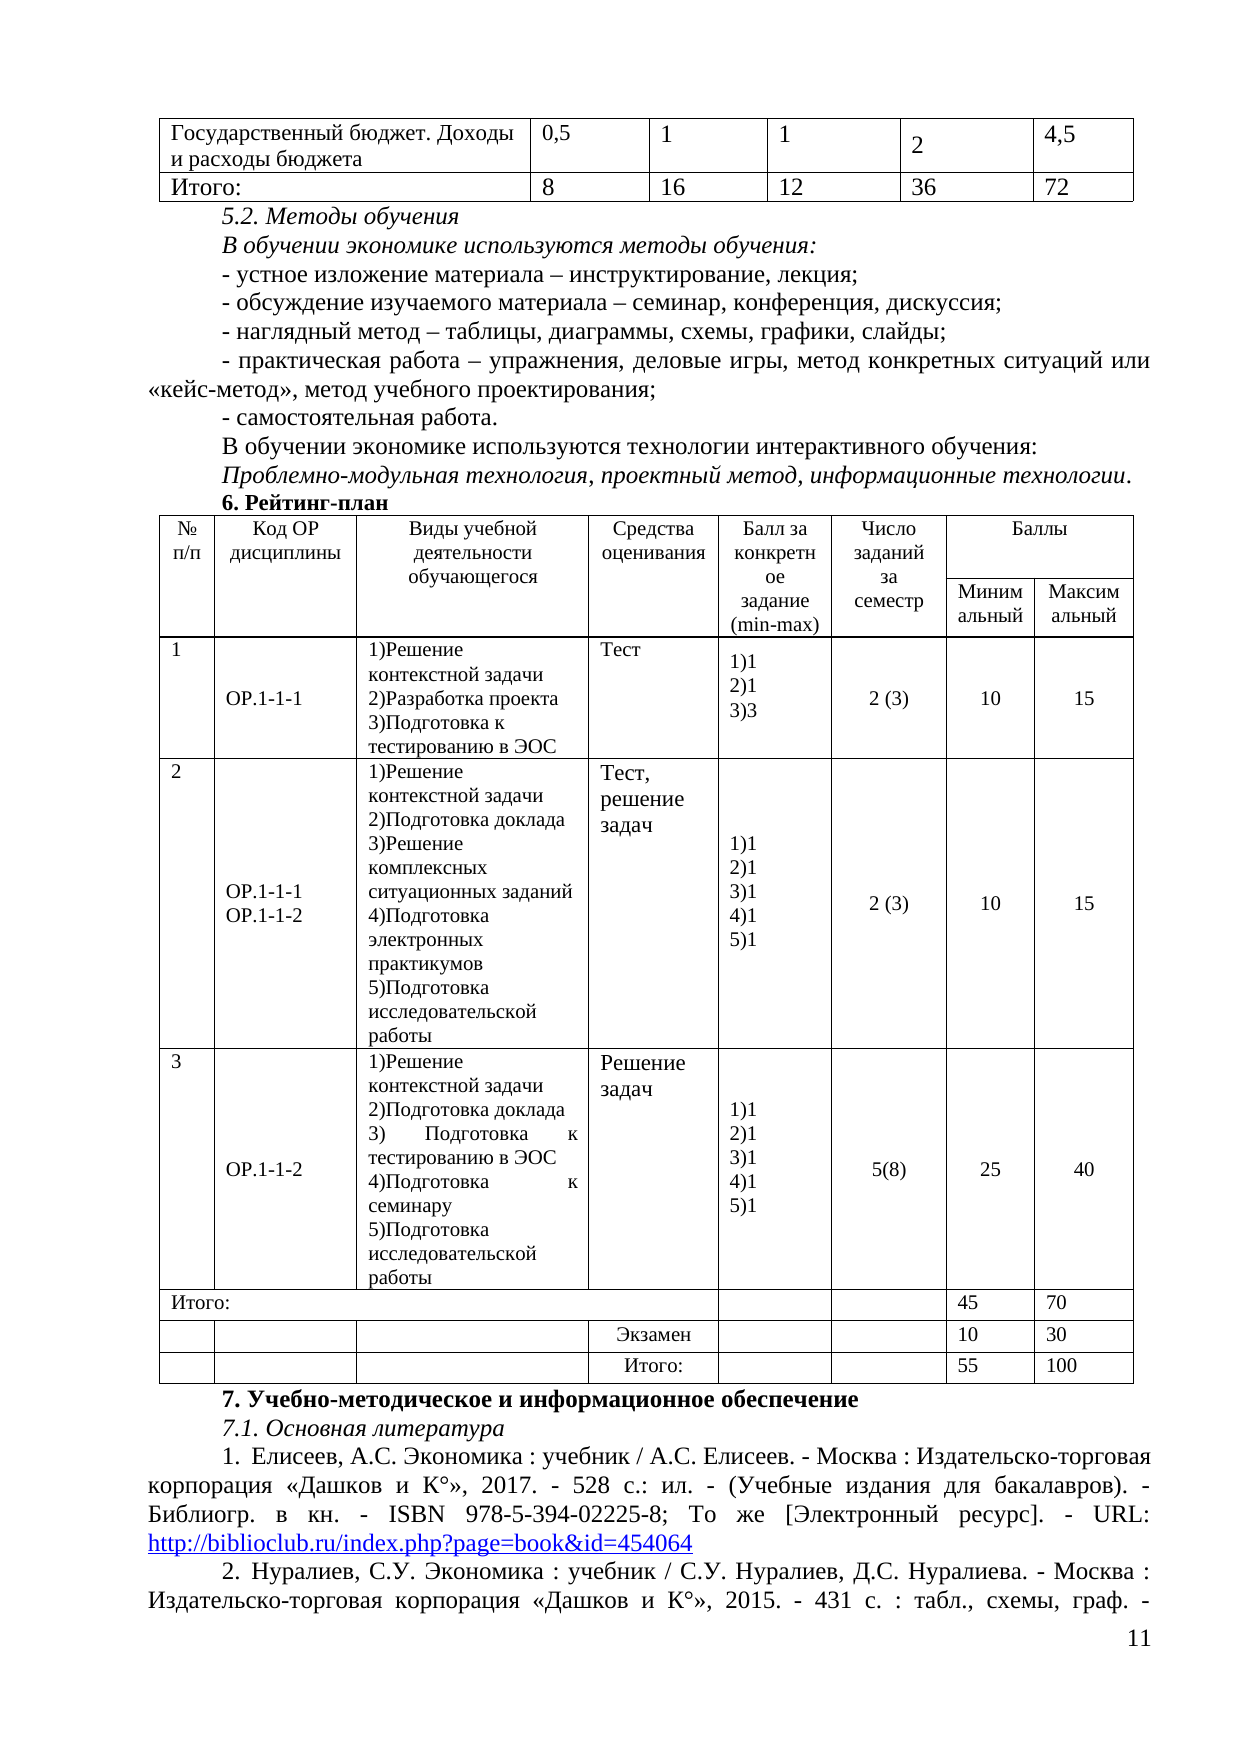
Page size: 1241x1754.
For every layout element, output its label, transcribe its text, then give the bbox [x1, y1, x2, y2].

table_cell ОР.1-1-1 ОР.1-1-2 [215, 759, 356, 1047]
table_cell [832, 1353, 946, 1383]
table_cell 4,5 [1034, 119, 1133, 171]
text Проблемно-модульная технология, проектный метод, информационные технологии. [148, 460, 1152, 489]
table_header Код ОР дисциплины [215, 516, 356, 636]
list Елисеев, А.С. Экономика : учебник / А.С. Елисеев. - Москва : Издательско-торговая корпорация «Дашков и К°», 2017. - 528 с.: ил. - (Учебные издания для бакалавров). - Библиогр. в кн. - ISBN 978-5-394-02225-8; То же [Электронный ресурс]. - URL: http://biblioclub.ru/index.php?page=book&id=454064 [148, 1441, 1152, 1556]
table_cell Решение задач [589, 1049, 718, 1289]
table_cell 1 [768, 119, 900, 171]
table_cell 2 (3) [832, 638, 946, 758]
text 7. Учебно-методическое и информационное обеспечение [148, 1384, 1152, 1413]
table_cell Итого: [160, 1290, 718, 1320]
table_cell [719, 1290, 831, 1320]
table_cell 40 [1035, 1049, 1133, 1289]
text В обучении экономике используются методы обучения: [148, 230, 1152, 259]
table_cell 70 [1035, 1290, 1133, 1320]
table_cell 45 [947, 1290, 1034, 1320]
text В обучении экономике используются технологии интерактивного обучения: [148, 431, 1152, 460]
text - наглядный метод – таблицы, диаграммы, схемы, графики, слайды; [148, 316, 1152, 345]
table_cell [832, 1290, 946, 1320]
table_cell 1 [160, 638, 214, 758]
table_cell 0,5 [531, 119, 649, 171]
table_cell Тест [589, 638, 718, 758]
table_cell Максимальный [1035, 579, 1133, 636]
table_cell [832, 1321, 946, 1352]
table_cell 25 [947, 1049, 1034, 1289]
table_cell 1)1 2)1 3)1 4)1 5)1 [719, 1049, 831, 1289]
table_header Средства оценивания [589, 516, 718, 636]
table_cell 15 [1035, 638, 1133, 758]
table_cell 100 [1035, 1353, 1133, 1383]
table_cell 10 [947, 638, 1034, 758]
table_header Баллы [947, 516, 1133, 577]
table_cell [719, 1353, 831, 1383]
table_cell Экзамен [589, 1321, 718, 1352]
table_cell [357, 1321, 588, 1352]
table_cell 1)1 2)1 3)1 4)1 5)1 [719, 759, 831, 1047]
table_cell 15 [1035, 759, 1133, 1047]
table_cell [719, 1321, 831, 1352]
table_header Число заданий за семестр [832, 516, 946, 636]
table_header Балл за конкретное задание (min-max) [719, 516, 831, 636]
text - самостоятельная работа. [148, 402, 1152, 431]
table_cell 30 [1035, 1321, 1133, 1352]
table_cell 8 [531, 173, 649, 201]
table_header Виды учебной деятельности обучающегося [357, 516, 588, 636]
table_cell 12 [768, 173, 900, 201]
table_cell 1)Решение контекстной задачи 2)Разработка проекта 3)Подготовка к тестированию в ЭОС [357, 638, 588, 758]
table_cell 1)1 2)1 3)3 [719, 638, 831, 758]
table_cell Итого: [589, 1353, 718, 1383]
table_cell Тест, решение задач [589, 759, 718, 1047]
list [148, 1556, 1152, 1614]
table_cell 2 (3) [832, 759, 946, 1047]
table_cell 1 [650, 119, 767, 171]
table_cell 1)Решение контекстной задачи 2)Подготовка доклада 3) Подготовка к тестированию в ЭОС 4)Подготовка к семинару 5)Подготовка исследовательской работы [357, 1049, 588, 1289]
table_cell 1)Решение контекстной задачи 2)Подготовка доклада 3)Решение комплексных ситуационных заданий 4)Подготовка электронных практикумов 5)Подготовка исследовательской работы [357, 759, 588, 1047]
text - устное изложение материала – инструктирование, лекция; [148, 259, 1152, 287]
table_cell 10 [947, 1321, 1034, 1352]
text 5.2. Методы обучения [148, 201, 1152, 230]
table_cell 55 [947, 1353, 1034, 1383]
table_cell [215, 1353, 356, 1383]
table_header № п/п [160, 516, 214, 636]
table_cell 72 [1034, 173, 1133, 201]
table_cell Минимальный [947, 579, 1034, 636]
text - обсуждение изучаемого материала – семинар, конференция, дискуссия; [148, 287, 1152, 316]
table_cell 5(8) [832, 1049, 946, 1289]
table_cell Государственный бюджет. Доходы и расходы бюджета [160, 119, 530, 171]
table_cell 36 [901, 173, 1033, 201]
table_cell [357, 1353, 588, 1383]
table_cell Итого: [160, 173, 530, 201]
table_cell 10 [947, 759, 1034, 1047]
table_cell [215, 1321, 356, 1352]
table_cell [160, 1321, 214, 1352]
text 6. Рейтинг-план [148, 489, 1152, 515]
text 7.1. Основная литература [148, 1413, 1152, 1441]
table_cell 2 [160, 759, 214, 1047]
text - практическая работа – упражнения, деловые игры, метод конкретных ситуаций или «кейс-метод», метод учебного проектирования; [148, 345, 1152, 402]
table_cell 2 [901, 119, 1033, 171]
table_cell 3 [160, 1049, 214, 1289]
table_cell [160, 1353, 214, 1383]
table_cell ОР.1-1-2 [215, 1049, 356, 1289]
table_cell ОР.1-1-1 [215, 638, 356, 758]
table_cell 16 [650, 173, 767, 201]
